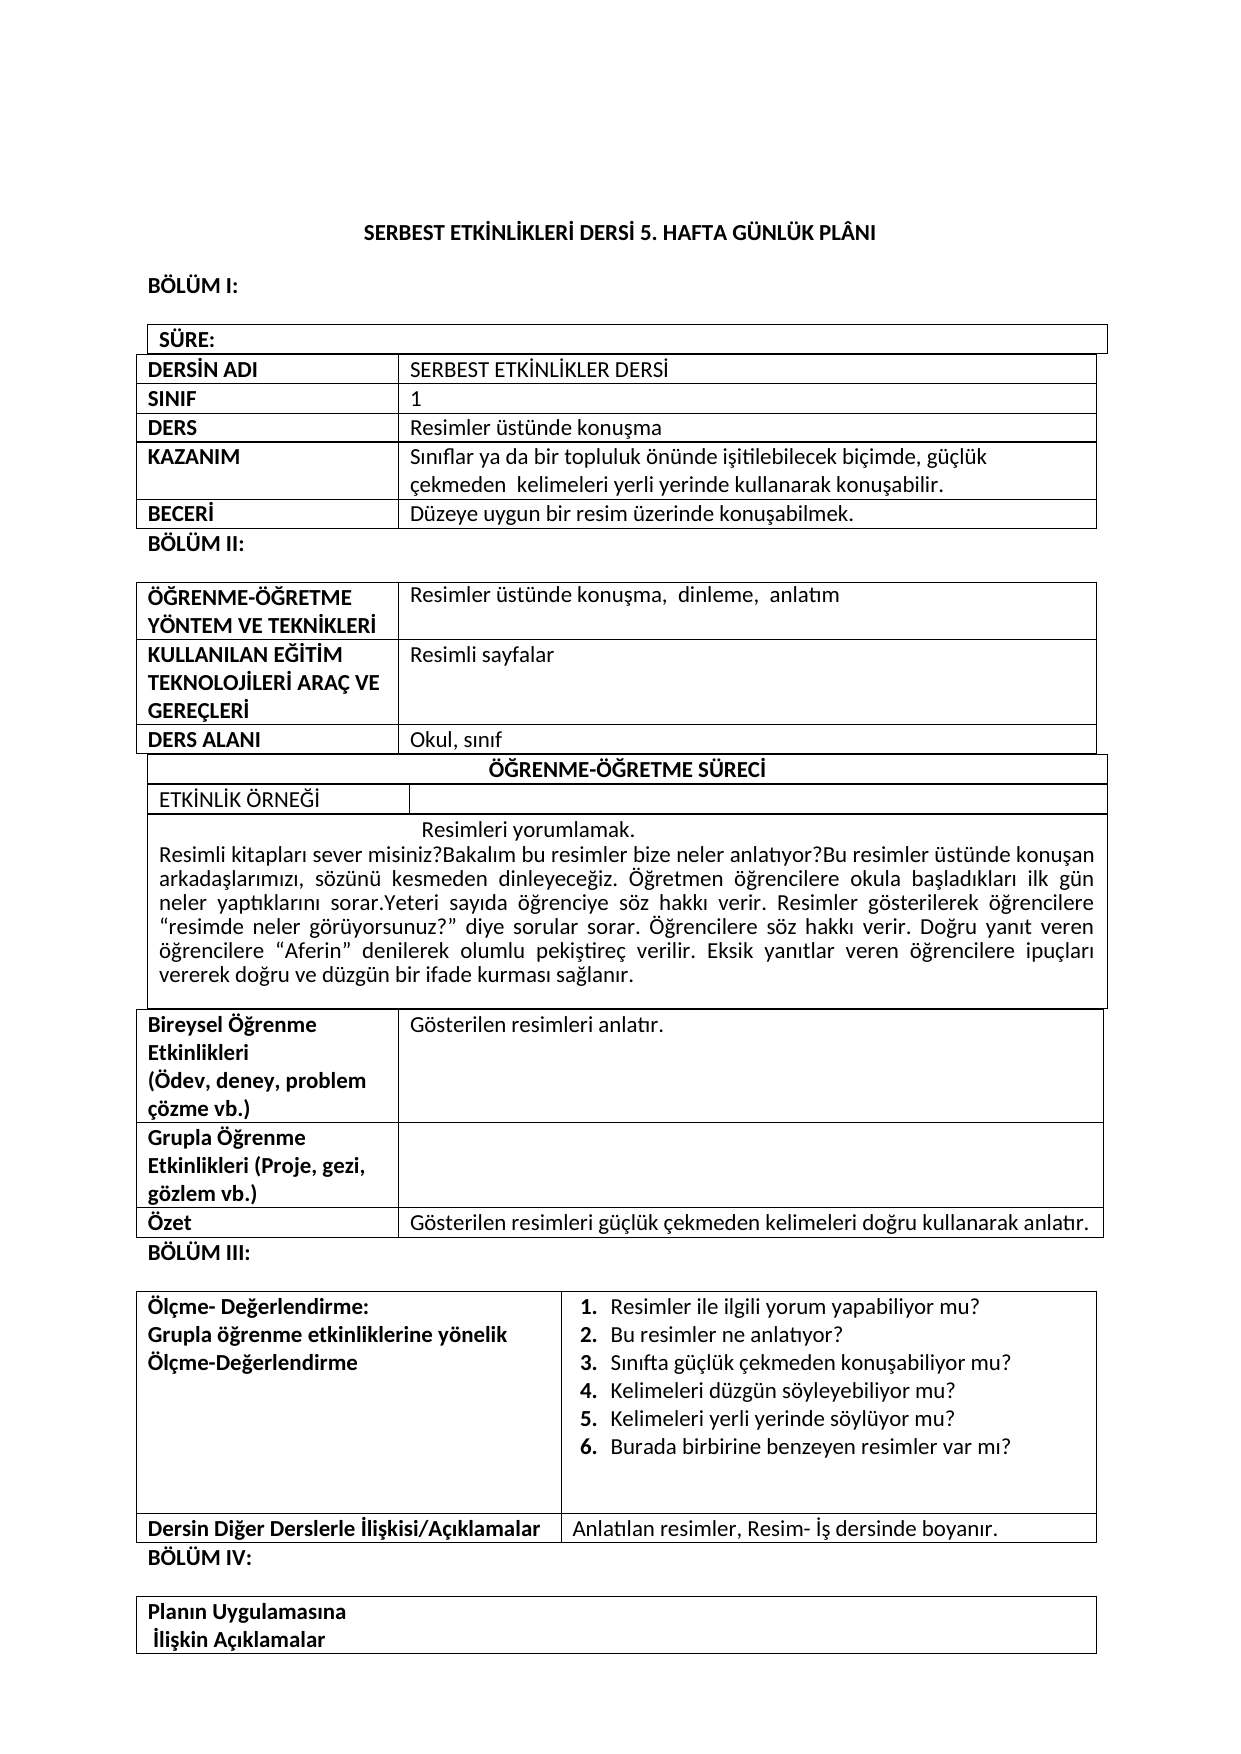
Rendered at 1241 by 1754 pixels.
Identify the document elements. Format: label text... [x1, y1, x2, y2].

table_header Resimleri yorumlamak. Resimli kitapları sever misiniz?Bakalım bu resimler bize neler anlatıyor?Bu resimler üstünde konuşan arkadaşlarımızı, sözünü kesmeden dinleyeceğiz. Öğretmen öğrencilere okula başladıkları ilk gün neler yaptıklarını sorar.Yeteri sayıda öğrenciye söz hakkı verir. Resimler gösterilerek öğrencilere “resimde neler görüyorsunuz?” diye sorular sorar. Öğrencilere söz hakkı verir. Doğru yanıt veren öğrencilere “Aferin” denilerek olumlu pekiştireç verilir. Eksik yanıtlar veren öğrencilere ipuçları vererek doğru ve düzgün bir ifade kurması sağlanır. [148, 815, 1107, 1008]
table_header Ölçme- Değerlendirme: Grupla öğrenme etkinliklerine yönelik Ölçme-Değerlendirme [137, 1292, 561, 1513]
table_header [410, 785, 1107, 813]
text BÖLÜM I: [148, 271, 1093, 299]
table_cell DERS [137, 414, 398, 441]
table_header ETKİNLİK ÖRNEĞİ [148, 785, 409, 813]
table_header SERBEST ETKİNLİKLER DERSİ [399, 355, 1096, 383]
table_header Planın Uygulamasına İlişkin Açıklamalar [137, 1597, 1096, 1653]
table_header Gösterilen resimleri anlatır. [399, 1010, 1103, 1122]
table_cell Resimler üstünde konuşma [399, 414, 1096, 441]
text SERBEST ETKİNLİKLERİ DERSİ 5. HAFTA GÜNLÜK PLÂNI [148, 218, 1093, 246]
table_cell KULLANILAN EĞİTİM TEKNOLOJİLERİ ARAÇ VE GEREÇLERİ [137, 640, 398, 724]
table_cell KAZANIM [137, 443, 398, 498]
table_cell Okul, sınıf [399, 725, 1096, 753]
table_header ÖĞRENME-ÖĞRETME SÜRECİ [148, 755, 1107, 783]
table_header SÜRE: [148, 325, 1107, 353]
table_cell Düzeye uygun bir resim üzerinde konuşabilmek. [399, 500, 1096, 528]
table_cell Özet [137, 1208, 398, 1237]
table_cell BECERİ [137, 500, 398, 528]
text BÖLÜM II: [148, 529, 1093, 557]
table_header Resimler üstünde konuşma, dinleme, anlatım [399, 583, 1096, 639]
table_cell 1 [399, 384, 1096, 412]
table_cell SINIF [137, 384, 398, 412]
table_cell Grupla Öğrenme Etkinlikleri (Proje, gezi, gözlem vb.) [137, 1123, 398, 1207]
text BÖLÜM IV: [148, 1543, 1093, 1571]
table_cell DERS ALANI [137, 725, 398, 753]
table_cell Anlatılan resimler, Resim- İş dersinde boyanır. [562, 1514, 1096, 1542]
table_cell Resimli sayfalar [399, 640, 1096, 724]
text BÖLÜM III: [148, 1238, 1093, 1266]
table_cell Gösterilen resimleri güçlük çekmeden kelimeleri doğru kullanarak anlatır. [399, 1208, 1103, 1237]
table_header Bireysel Öğrenme Etkinlikleri (Ödev, deney, problem çözme vb.) [137, 1010, 398, 1122]
table_header ÖĞRENME-ÖĞRETME YÖNTEM VE TEKNİKLERİ [137, 583, 398, 639]
table_header DERSİN ADI [137, 355, 398, 383]
table_cell [399, 1123, 1103, 1207]
table_header Resimler ile ilgili yorum yapabiliyor mu? Bu resimler ne anlatıyor? Sınıfta güçlük çekmeden konuşabiliyor mu? Kelimeleri düzgün söyleyebiliyor mu? Kelimeleri yerli yerinde söylüyor mu? Burada birbirine benzeyen resimler var mı? [562, 1292, 1096, 1513]
table_cell Dersin Diğer Derslerle İlişkisi/Açıklamalar [137, 1514, 561, 1542]
table_cell Sınıflar ya da bir topluluk önünde işitilebilecek biçimde, güçlük çekmeden kelimeleri yerli yerinde kullanarak konuşabilir. [399, 443, 1096, 498]
